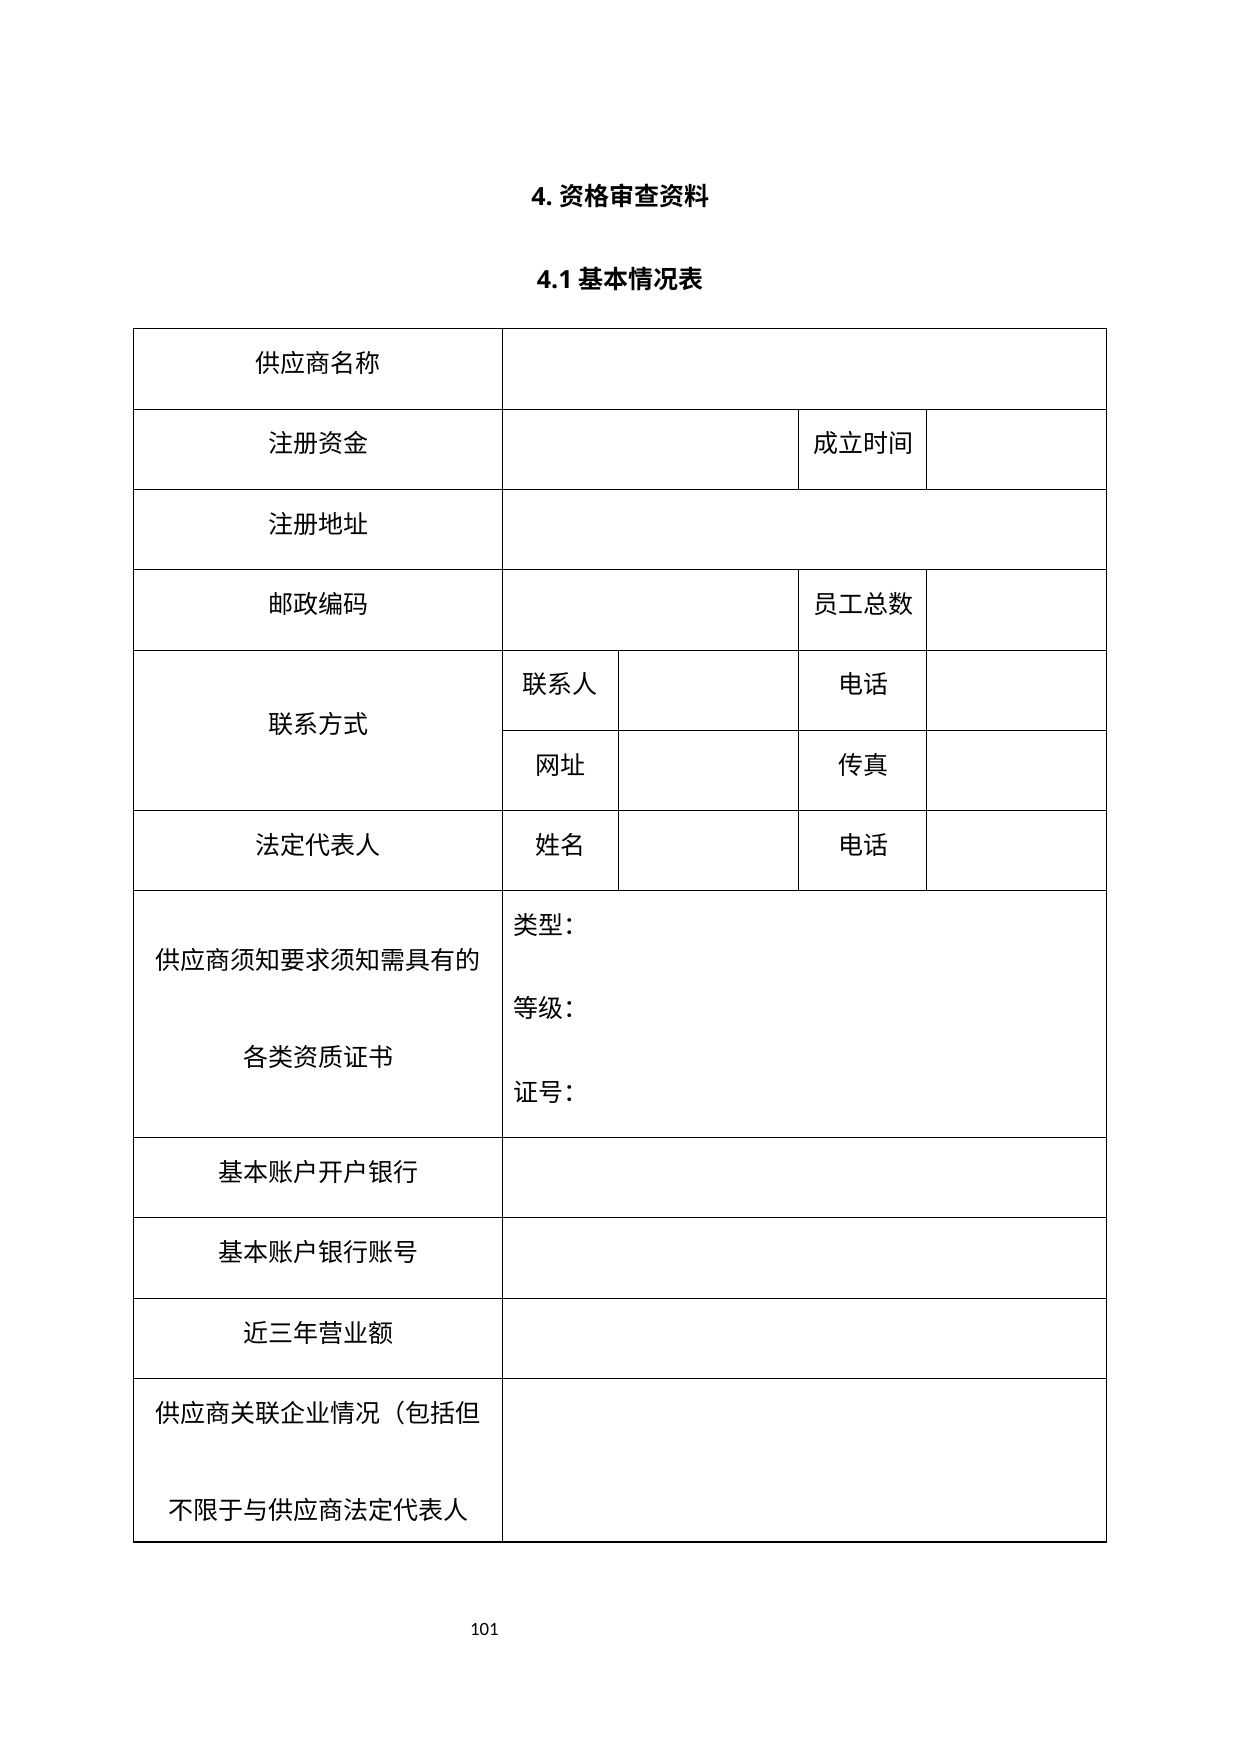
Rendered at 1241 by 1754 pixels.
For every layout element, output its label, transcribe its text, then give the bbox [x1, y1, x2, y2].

table_cell 员工总数 [799, 570, 926, 649]
table_cell 基本账户开户银行 [134, 1138, 502, 1217]
subtitle 4. 资格审查资料 [187, 162, 1053, 227]
table_cell [619, 651, 798, 730]
table_cell 电话 [799, 811, 926, 890]
table_cell 注册地址 [134, 490, 502, 569]
table_cell [503, 570, 798, 649]
table_cell [927, 811, 1106, 890]
table_cell [927, 731, 1106, 810]
table_cell 电话 [799, 651, 926, 730]
table_cell 姓名 [503, 811, 618, 890]
table_cell 注册资金 [134, 410, 502, 489]
table_cell 传真 [799, 731, 926, 810]
table_cell 近三年营业额 [134, 1299, 502, 1378]
table_cell [927, 410, 1106, 489]
table_cell [927, 651, 1106, 730]
table_cell 邮政编码 [134, 570, 502, 649]
table_cell [503, 1218, 1106, 1298]
table_cell [619, 731, 798, 810]
table_cell [503, 410, 798, 489]
table_cell [503, 1138, 1106, 1217]
table_cell [619, 811, 798, 890]
table_header [503, 329, 1106, 408]
table_cell 成立时间 [799, 410, 926, 489]
table_cell 类型： 等级： 证号： [503, 891, 1106, 1137]
table_header 供应商名称 [134, 329, 502, 408]
table_cell 基本账户银行账号 [134, 1218, 502, 1298]
table_cell 网址 [503, 731, 618, 810]
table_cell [134, 1379, 502, 1541]
table_cell [503, 1379, 1106, 1541]
subtitle 4.1 基本情况表 [187, 245, 1053, 310]
table_cell 联系人 [503, 651, 618, 730]
table_cell 法定代表人 [134, 811, 502, 890]
table_cell [503, 490, 1106, 569]
table_cell 供应商须知要求须知需具有的各类资质证书 [134, 891, 502, 1137]
table_cell [927, 570, 1106, 649]
table_cell 联系方式 [134, 651, 502, 810]
table_cell [503, 1299, 1106, 1378]
